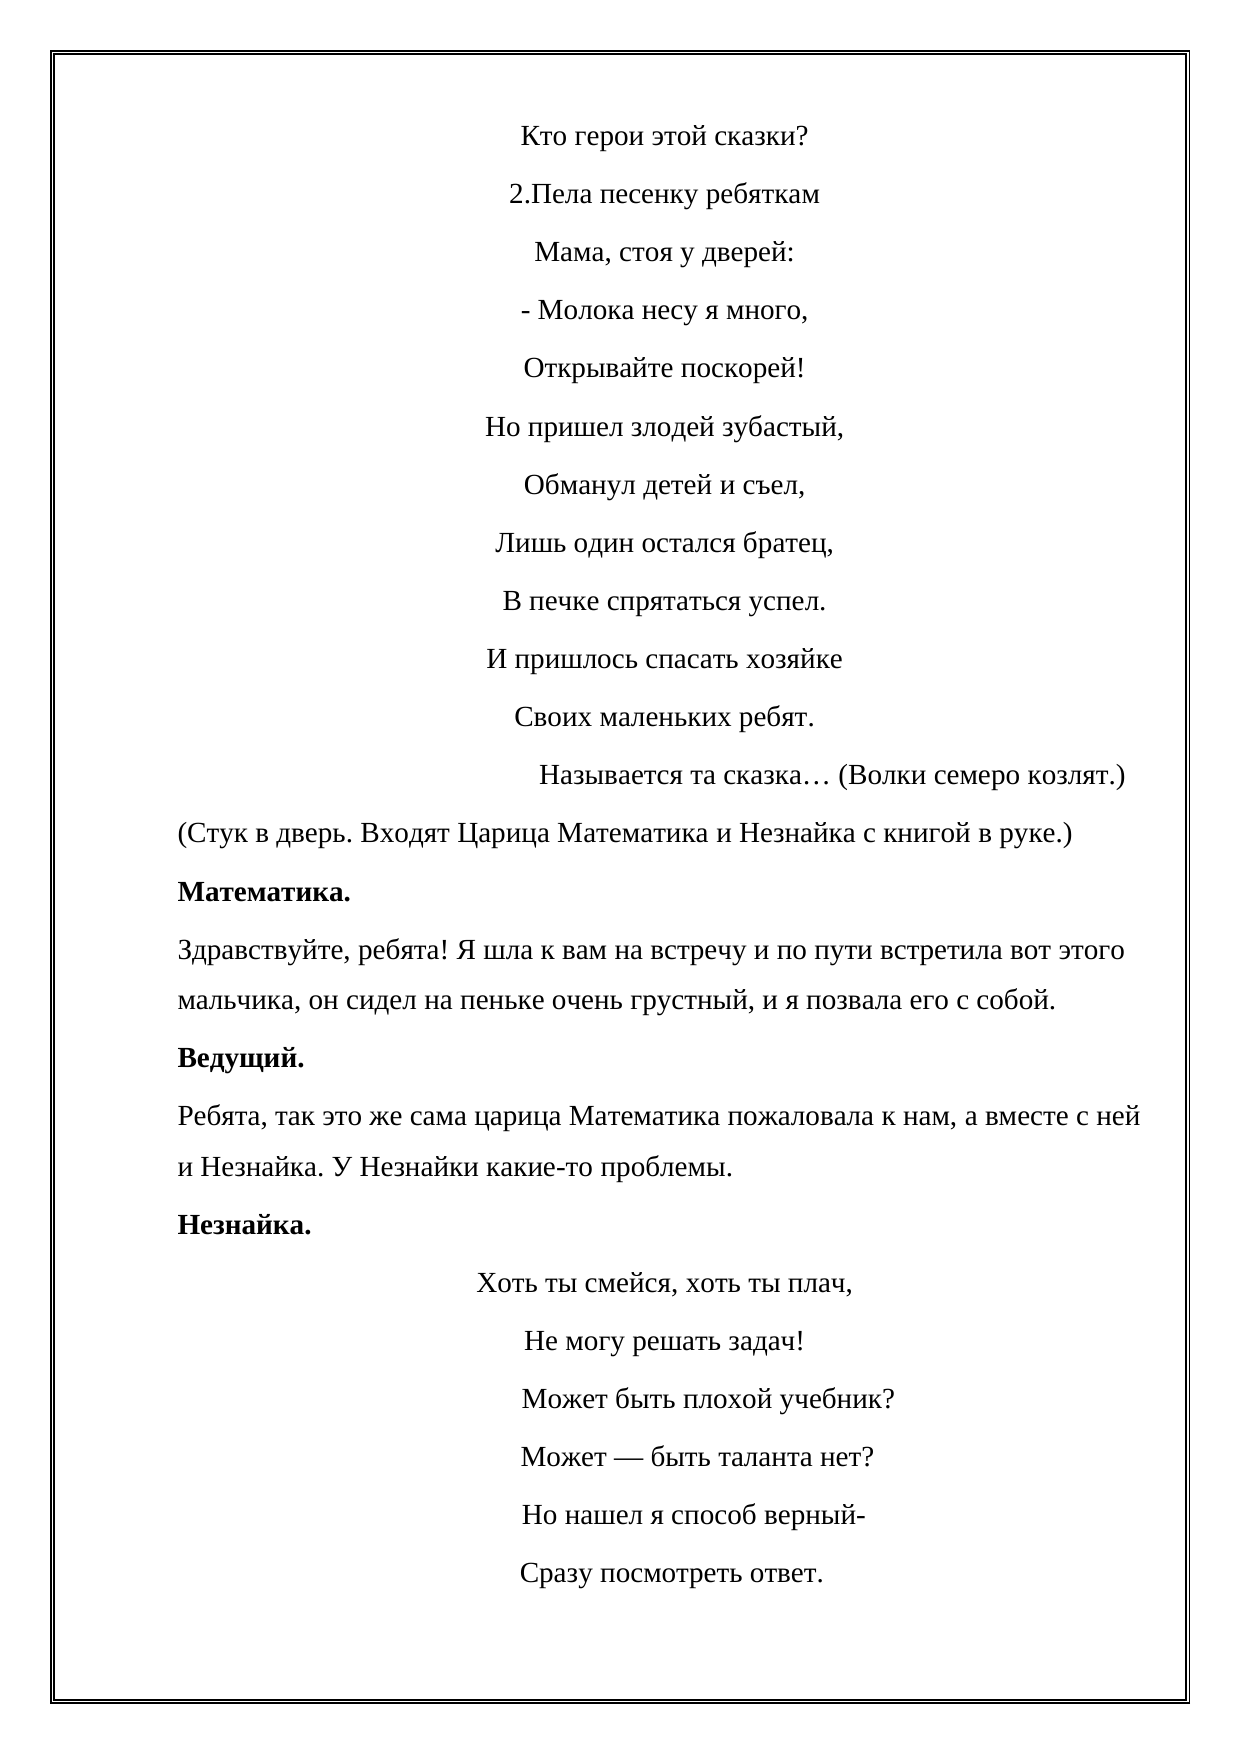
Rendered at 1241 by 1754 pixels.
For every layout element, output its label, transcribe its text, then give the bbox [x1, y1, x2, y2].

text Лишь один остался братец, [177, 525, 1152, 558]
text Сразу посмотреть ответ. [177, 1556, 1152, 1589]
text Здравствуйте, ребята! Я шла к вам на встречу и по пути встретила вот этого мальчика, он сидел на пеньке очень грустный, и я позвала его с собой. [177, 932, 1152, 1016]
text (Стук в дверь. Входят Царица Математика и Незнайка с книгой в руке.) [177, 816, 1152, 849]
text Но пришел злодей зубастый, [177, 409, 1152, 442]
text - Молока несу я много, [177, 292, 1152, 326]
text Но нашел я способ верный- [177, 1497, 1152, 1531]
text Может быть плохой учебник? [177, 1381, 1152, 1415]
text Хоть ты смейся, хоть ты плач, [177, 1265, 1152, 1298]
text 2.Пела песенку ребяткам [177, 176, 1152, 210]
text Ребята, так это же сама царица Математика пожаловала к нам, а вместе с ней и Незнайка. У Незнайки какие-то проблемы. [177, 1098, 1152, 1182]
text И пришлось спасать хозяйке [177, 641, 1152, 675]
text Может — быть таланта нет? [177, 1439, 1152, 1473]
text Обманул детей и съел, [177, 467, 1152, 500]
text Незнайка. [177, 1207, 1152, 1240]
text В печке спрятаться успел. [177, 583, 1152, 617]
text Математика. [177, 874, 1152, 907]
text Не могу решать задач! [177, 1323, 1152, 1357]
text Своих маленьких ребят. [177, 699, 1152, 733]
text Ведущий. [177, 1040, 1152, 1074]
text Кто герои этой сказки? [177, 118, 1152, 152]
text Называется та сказка… (Волки семеро козлят.) [177, 757, 1152, 791]
text Открывайте поскорей! [177, 351, 1152, 384]
text Мама, стоя у дверей: [177, 234, 1152, 268]
